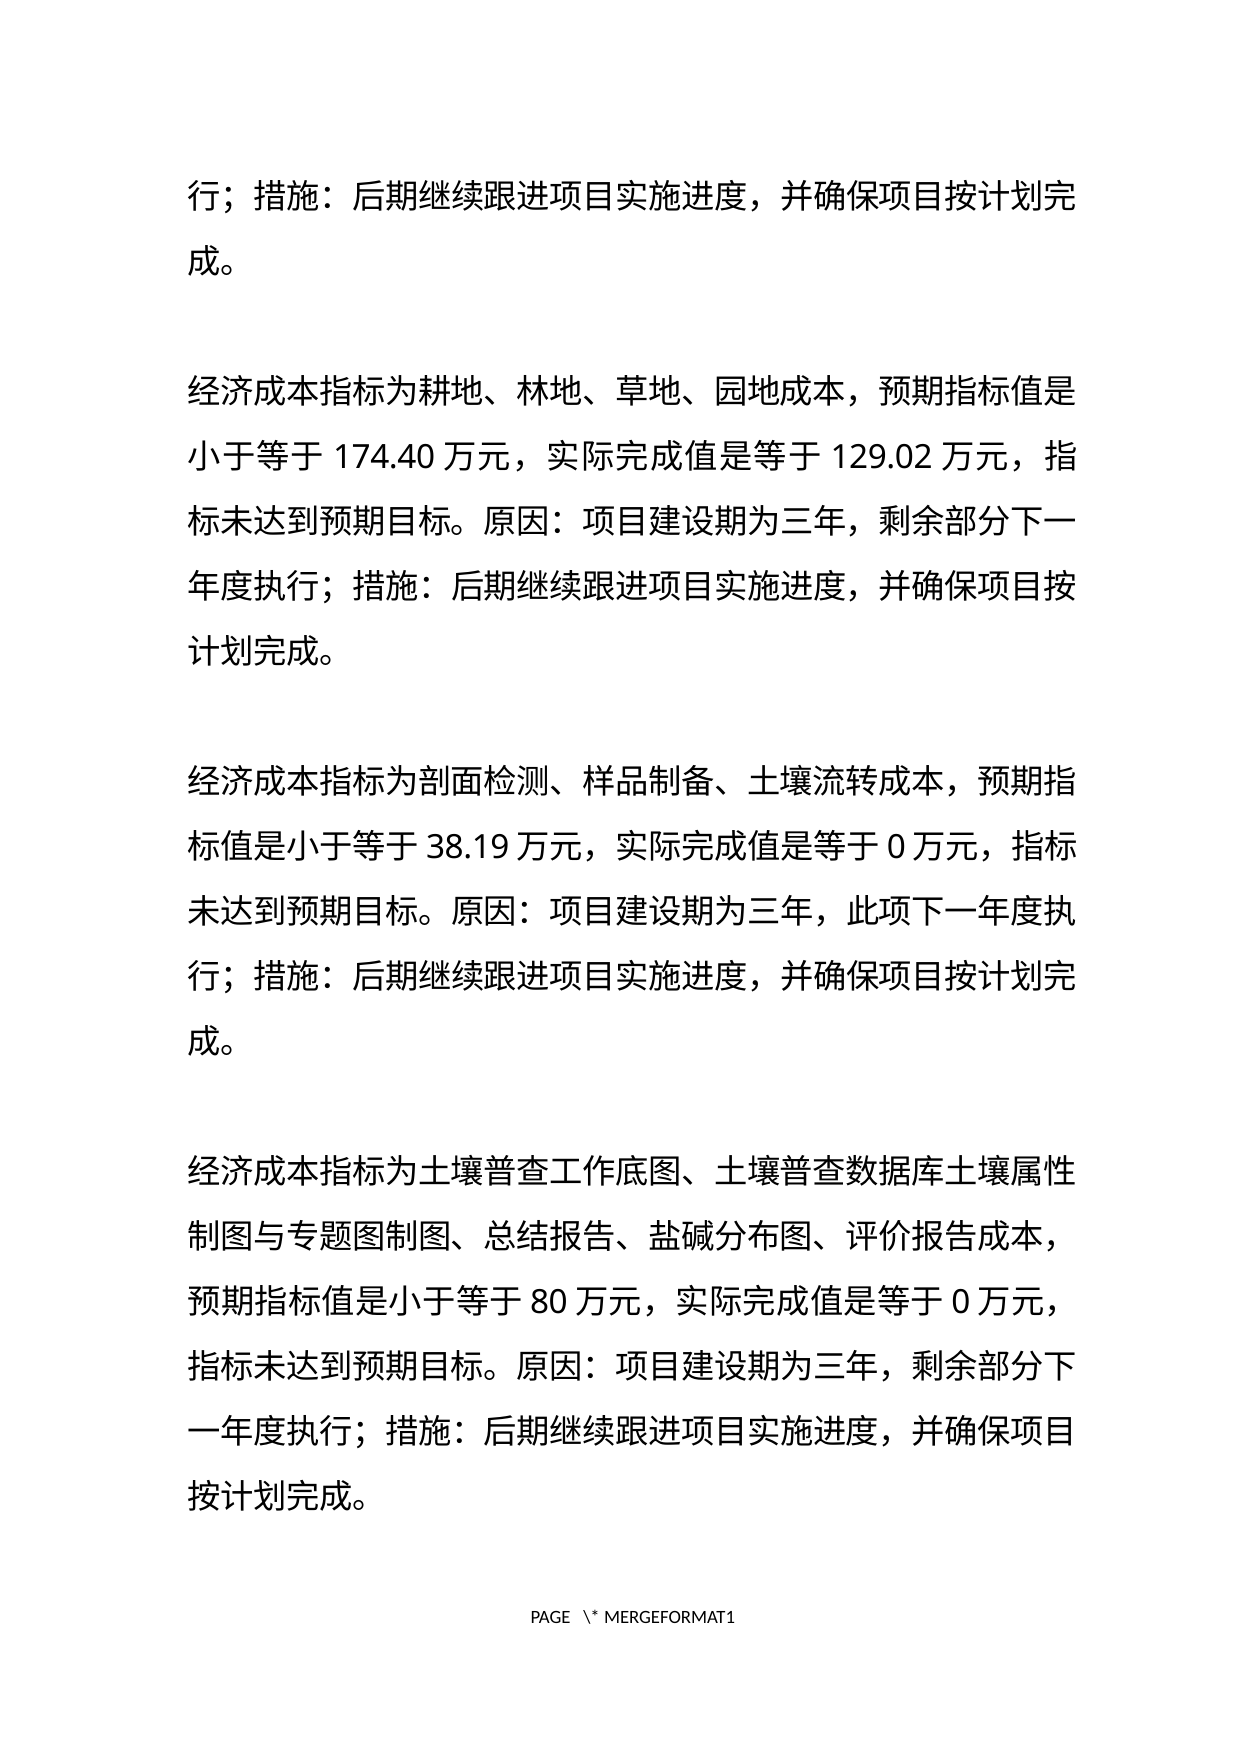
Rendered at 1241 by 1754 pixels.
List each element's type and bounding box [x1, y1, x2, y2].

text [187, 162, 1078, 1527]
